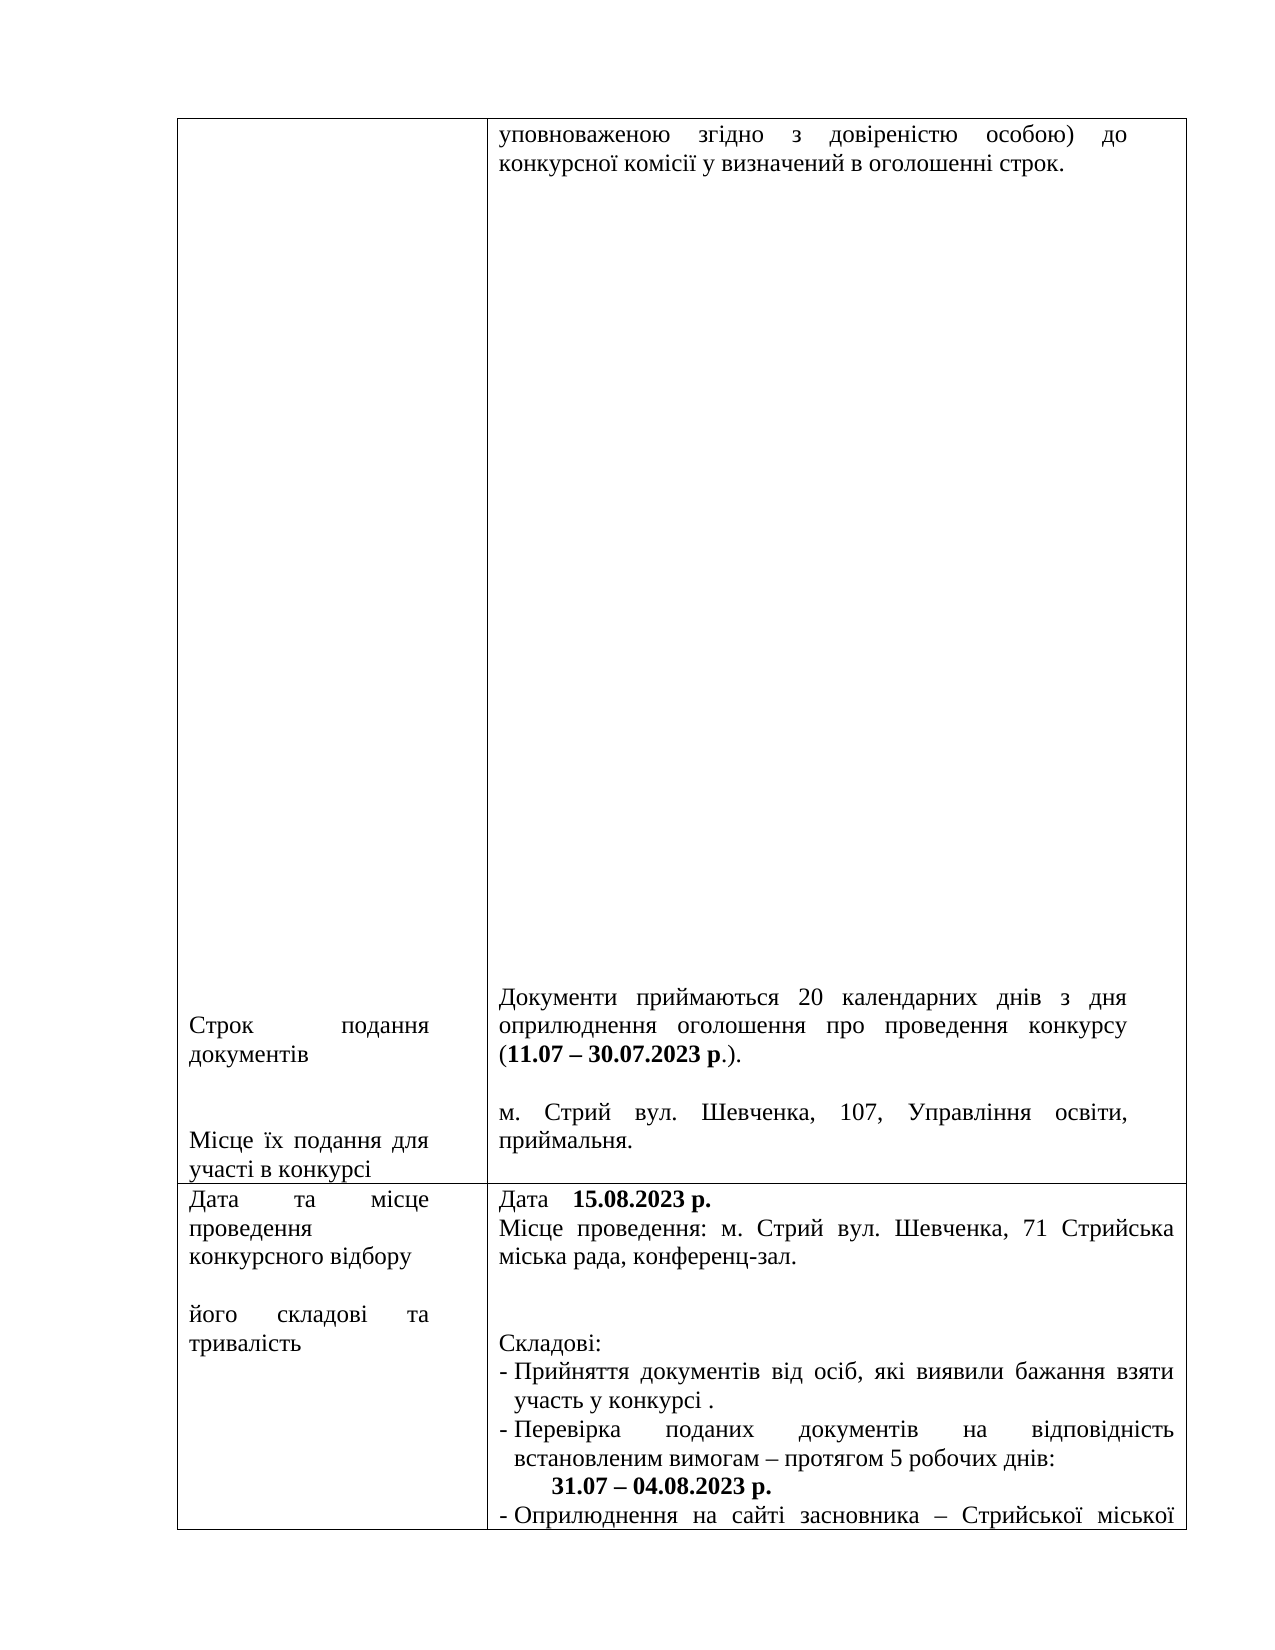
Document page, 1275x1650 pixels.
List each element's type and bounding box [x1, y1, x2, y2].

table_cell [178, 1184, 487, 1529]
table_cell [488, 119, 1186, 1183]
table_cell [488, 1184, 1186, 1529]
table_cell [178, 119, 487, 1183]
